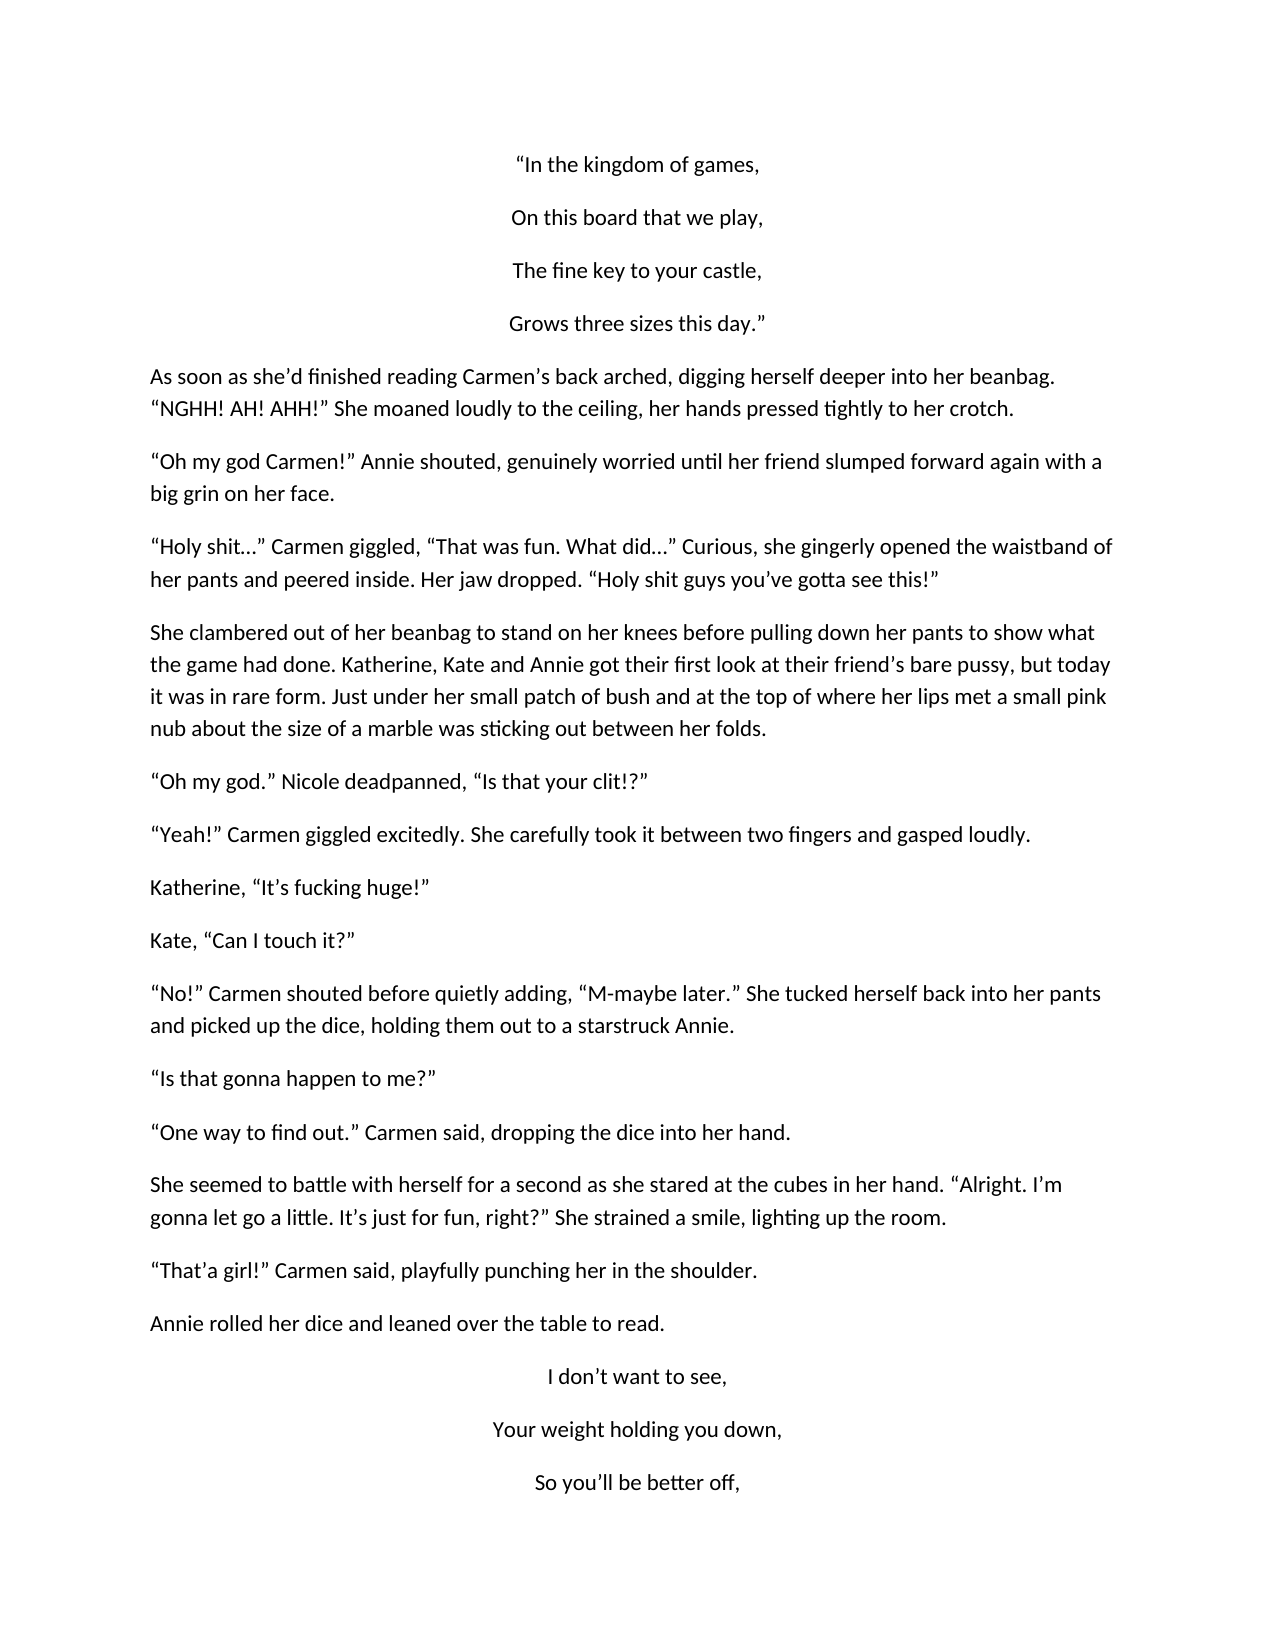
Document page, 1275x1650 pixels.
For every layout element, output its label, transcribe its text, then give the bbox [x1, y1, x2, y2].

text Katherine, “It’s fucking huge!” [150, 873, 1125, 901]
text “One way to find out.” Carmen said, dropping the dice into her hand. [150, 1118, 1125, 1146]
text Grows three sizes this day.” [150, 309, 1125, 337]
text As soon as she’d finished reading Carmen’s back arched, digging herself deeper into her beanbag. “NGHH! AH! AHH!” She moaned loudly to the ceiling, her hands pressed tightly to her crotch. [150, 362, 1125, 422]
text The fine key to your castle, [150, 256, 1125, 284]
text She clambered out of her beanbag to stand on her knees before pulling down her pants to show what the game had done. Katherine, Kate and Annie got their first look at their friend’s bare pussy, but today it was in rare form. Just under her small patch of bush and at the top of where her lips met a small pink nub about the size of a marble was sticking out between her folds. [150, 618, 1125, 742]
text She seemed to battle with herself for a second as she stared at the cubes in her hand. “Alright. I’m gonna let go a little. It’s just for fun, right?” She strained a smile, lighting up the room. [150, 1171, 1125, 1231]
text I don’t want to see, [150, 1362, 1125, 1390]
text “Is that gonna happen to me?” [150, 1064, 1125, 1093]
text “No!” Carmen shouted before quietly adding, “M-maybe later.” She tucked herself back into her pants and picked up the dice, holding them out to a starstruck Annie. [150, 979, 1125, 1039]
text “Oh my god Carmen!” Annie shouted, genuinely worried until her friend slumped forward again with a big grin on her face. [150, 447, 1125, 507]
text “Holy shit…” Carmen giggled, “That was fun. What did…” Curious, she gingerly opened the waistband of her pants and peered inside. Her jaw dropped. “Holy shit guys you’ve gotta see this!” [150, 532, 1125, 593]
text “That’a girl!” Carmen said, playfully punching her in the shoulder. [150, 1256, 1125, 1284]
text So you’ll be better off, [150, 1468, 1125, 1496]
text Kate, “Can I touch it?” [150, 926, 1125, 954]
text “In the kingdom of games, [150, 150, 1125, 178]
text Your weight holding you down, [150, 1415, 1125, 1443]
text On this board that we play, [150, 203, 1125, 231]
text “Yeah!” Carmen giggled excitedly. She carefully took it between two fingers and gasped loudly. [150, 820, 1125, 848]
text Annie rolled her dice and leaned over the table to read. [150, 1309, 1125, 1337]
text “Oh my god.” Nicole deadpanned, “Is that your clit!?” [150, 767, 1125, 795]
